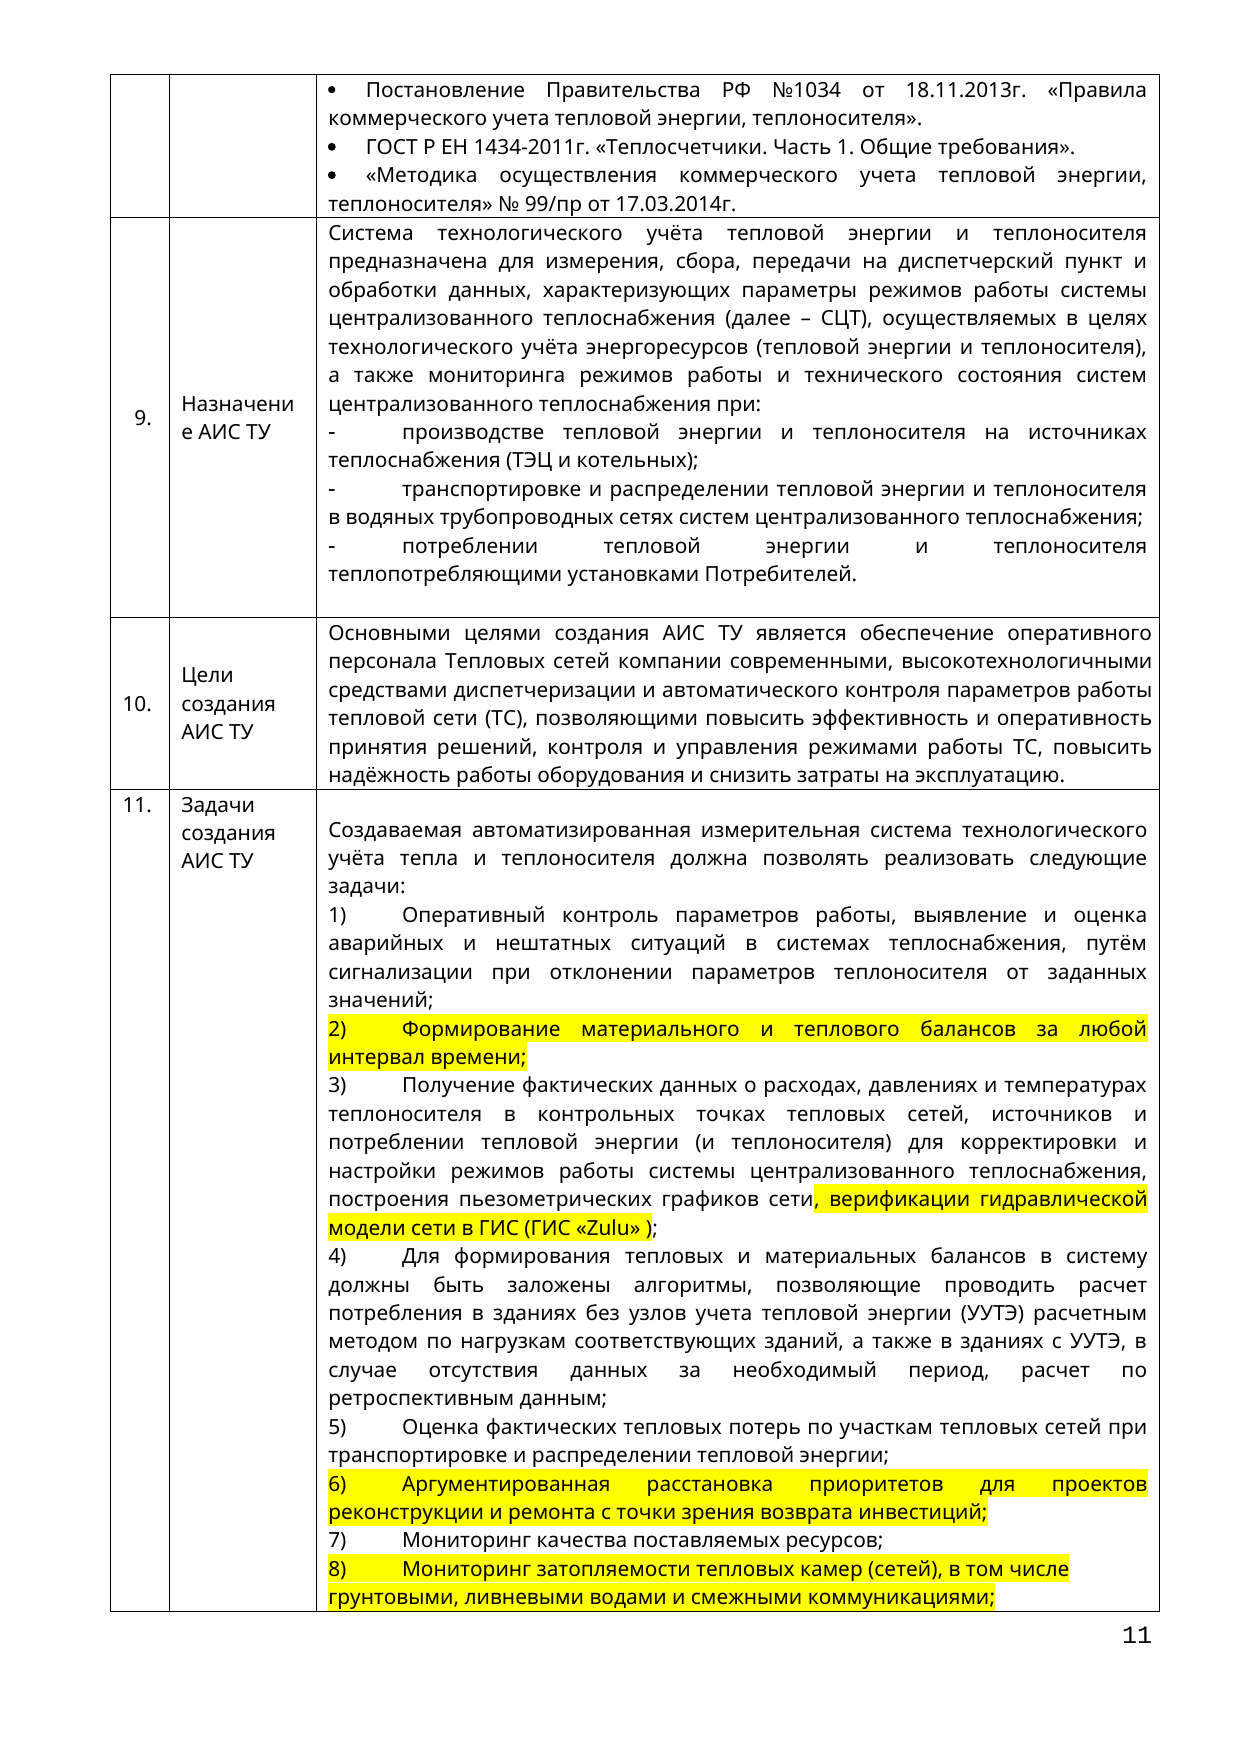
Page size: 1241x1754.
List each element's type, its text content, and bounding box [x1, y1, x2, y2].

table_cell [111, 218, 169, 617]
table_cell Основными целями создания АИС ТУ является обеспечение оперативного персонала Тепловых сетей компании современными, высокотехнологичными средствами диспетчеризации и автоматического контроля параметров работы тепловой сети (ТС), позволяющими повысить эффективность и оперативность принятия решений, контроля и управления режимами работы ТС, повысить надёжность работы оборудования и снизить затраты на эксплуатацию. [317, 618, 1159, 789]
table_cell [170, 75, 316, 217]
table_cell [111, 618, 169, 789]
table_cell Цели создания АИС ТУ [170, 618, 316, 789]
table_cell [317, 790, 1159, 1611]
table_cell [111, 790, 169, 1611]
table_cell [170, 790, 316, 1611]
table_cell Система технологического учёта тепловой энергии и теплоносителя предназначена для измерения, сбора, передачи на диспетчерский пункт и обработки данных, характеризующих параметры режимов работы системы централизованного теплоснабжения (далее – СЦТ), осуществляемых в целях технологического учёта энергоресурсов (тепловой энергии и теплоносителя), а также мониторинга режимов работы и технического состояния систем централизованного теплоснабжения при: производстве тепловой энергии и теплоносителя на источниках теплоснабжения (ТЭЦ и котельных); транспортировке и распределении тепловой энергии и теплоносителя в водяных трубопроводных сетях систем централизованного теплоснабжения; потреблении тепловой энергии и теплоносителя теплопотребляющими установками Потребителей. [317, 218, 1159, 617]
table_cell Назначение АИС ТУ [170, 218, 316, 617]
table_cell [111, 75, 169, 217]
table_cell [317, 75, 1159, 217]
